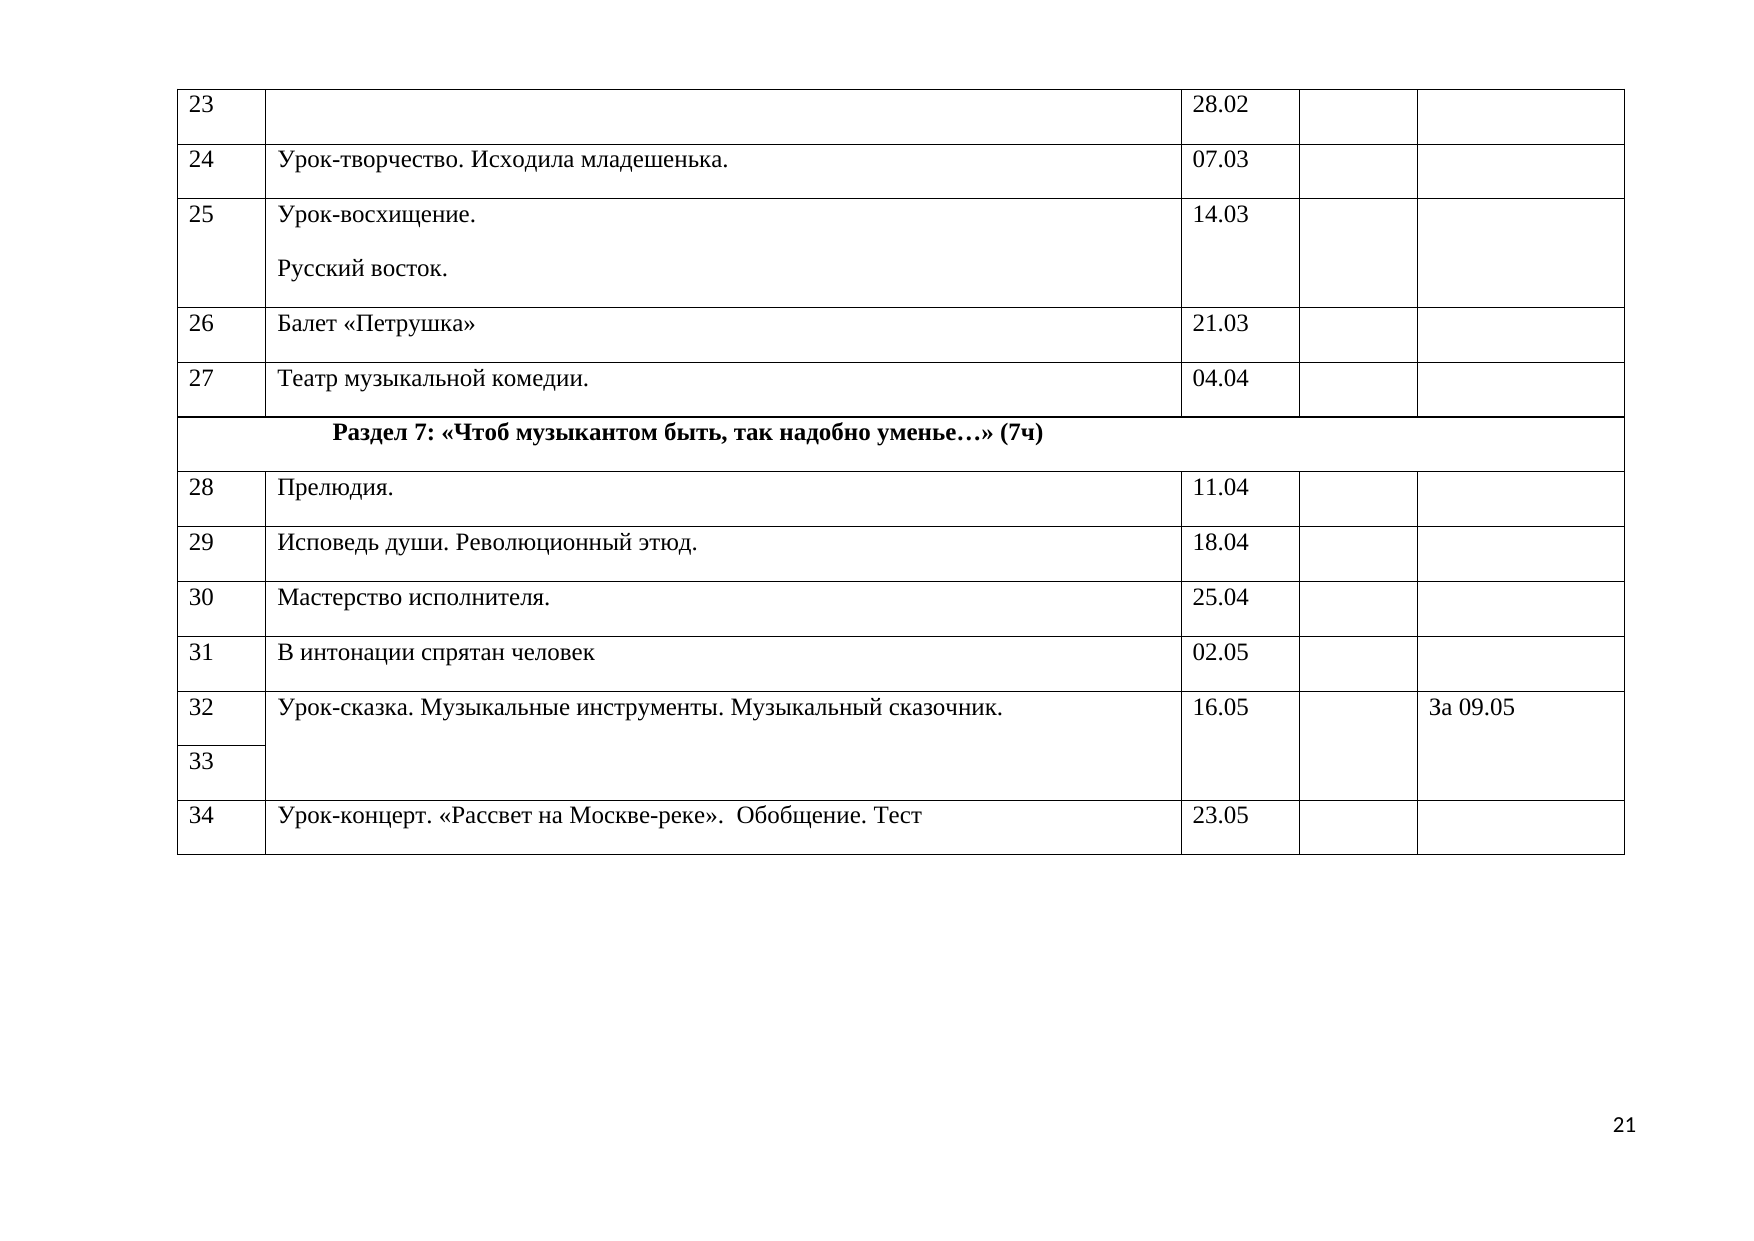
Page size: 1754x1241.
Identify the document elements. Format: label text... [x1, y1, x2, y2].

table_cell Театр музыкальной комедии. [266, 363, 1181, 416]
table_cell Раздел 7: «Чтоб музыкантом быть, так надобно уменье…» (7ч) [178, 418, 1624, 471]
table_cell [1300, 801, 1417, 854]
table_cell Урок-творчество. Исходила младешенька. [266, 145, 1181, 198]
table_cell [1300, 145, 1417, 198]
table_cell 04.04 [1182, 363, 1299, 416]
table_cell 31 [178, 637, 265, 691]
table_cell Мастерство исполнителя. [266, 582, 1181, 636]
table_cell [1300, 472, 1417, 526]
table_cell Урок-сказка. Музыкальные инструменты. Музыкальный сказочник. [266, 692, 1181, 799]
table_cell 34 [178, 801, 265, 854]
table_cell 33 [178, 746, 265, 799]
table_cell [1300, 692, 1417, 799]
table_cell Исповедь души. Революционный этюд. [266, 527, 1181, 581]
table_cell Урок-восхищение. Русский восток. [266, 199, 1181, 307]
table_cell 16.05 [1182, 692, 1299, 799]
table_cell 23.05 [1182, 801, 1299, 854]
table_cell [1418, 199, 1624, 307]
table_cell [1300, 363, 1417, 416]
table_cell 24 [178, 145, 265, 198]
table_cell 29 [178, 527, 265, 581]
table_cell 18.04 [1182, 527, 1299, 581]
table_cell 28.02 [1182, 90, 1299, 143]
table_cell 21.03 [1182, 308, 1299, 362]
table_cell [1418, 90, 1624, 143]
table_cell [1300, 90, 1417, 143]
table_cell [266, 90, 1181, 143]
table_cell [1300, 308, 1417, 362]
table_cell [1418, 582, 1624, 636]
table_cell [1418, 801, 1624, 854]
table_cell [1418, 472, 1624, 526]
table_cell [1300, 637, 1417, 691]
table_cell [1418, 637, 1624, 691]
table_cell В интонации спрятан человек [266, 637, 1181, 691]
table_cell 14.03 [1182, 199, 1299, 307]
table_cell 07.03 [1182, 145, 1299, 198]
table_cell [1300, 527, 1417, 581]
table_cell Прелюдия. [266, 472, 1181, 526]
table_cell 32 [178, 692, 265, 745]
table_cell [1300, 582, 1417, 636]
table_cell [1418, 527, 1624, 581]
table_cell [1418, 145, 1624, 198]
table_cell Урок-концерт. «Рассвет на Москве-реке». Обобщение. Тест [266, 801, 1181, 854]
table_cell Балет «Петрушка» [266, 308, 1181, 362]
table_cell 23 [178, 90, 265, 143]
table_cell За 09.05 [1418, 692, 1624, 799]
table_cell 27 [178, 363, 265, 416]
table_cell 25.04 [1182, 582, 1299, 636]
table_cell 30 [178, 582, 265, 636]
table_cell 28 [178, 472, 265, 526]
table_cell 11.04 [1182, 472, 1299, 526]
table_cell [1418, 308, 1624, 362]
table_cell 02.05 [1182, 637, 1299, 691]
table_cell [1418, 363, 1624, 416]
table_cell 26 [178, 308, 265, 362]
table_cell 25 [178, 199, 265, 307]
table_cell [1300, 199, 1417, 307]
